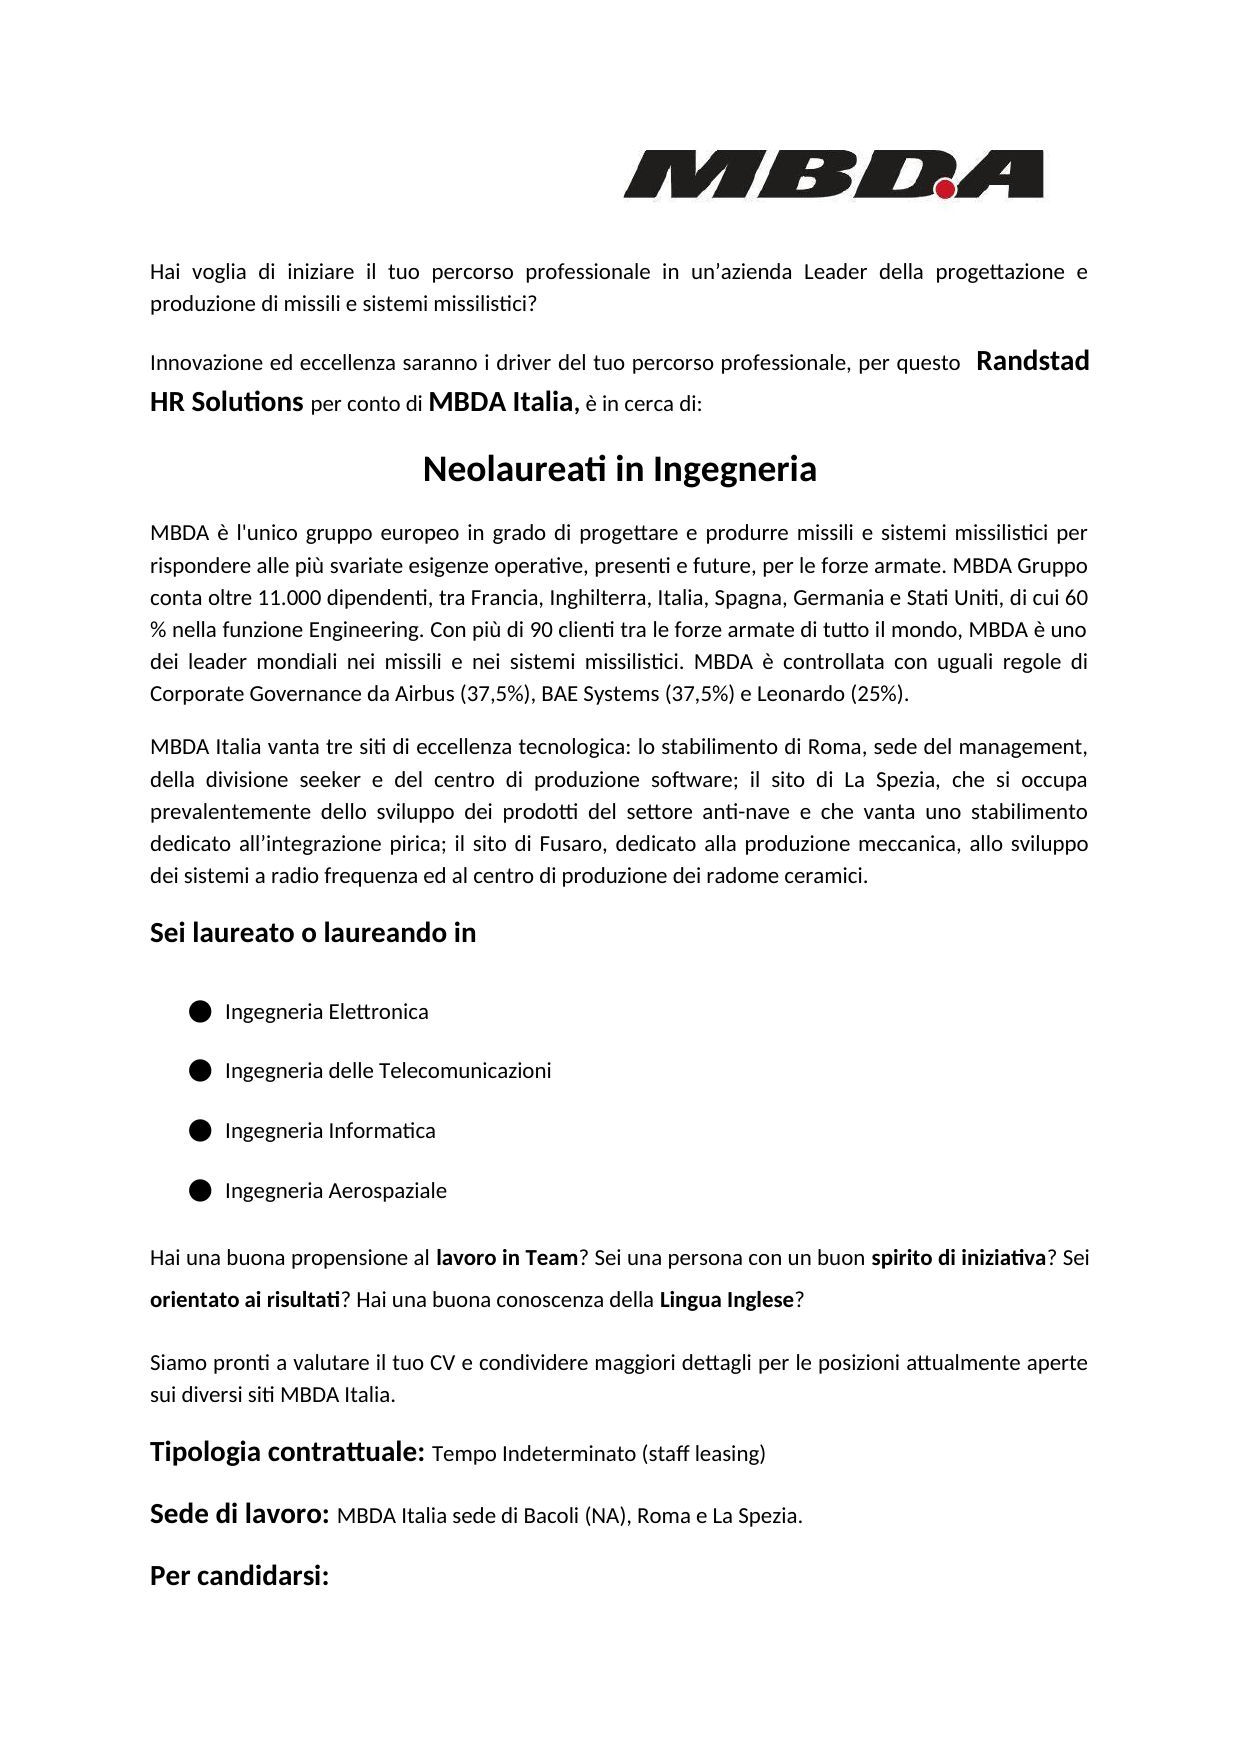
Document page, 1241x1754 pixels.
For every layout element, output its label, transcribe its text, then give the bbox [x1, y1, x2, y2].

text Innovazione ed eccellenza saranno i driver del tuo percorso professionale, per questo Randstad HR Solutions per conto di MBDA Italia, è in cerca di: [150, 342, 1090, 419]
list Ingegneria Aerospaziale [187, 1155, 1090, 1215]
text Tipologia contrattuale: Tempo Indeterminato (staff leasing) [150, 1433, 1090, 1469]
list Ingegneria Elettronica [187, 976, 1090, 1036]
text Sei laureato o laureando in [150, 914, 1090, 950]
list Ingegneria delle Telecomunicazioni [187, 1036, 1090, 1096]
list Ingegneria Informatica [187, 1096, 1090, 1155]
text MBDA Italia vanta tre siti di eccellenza tecnologica: lo stabilimento di Roma, sede del management, della divisione seeker e del centro di produzione software; il sito di La Spezia, che si occupa prevalentemente dello sviluppo dei prodotti del settore anti-nave e che vanta uno stabilimento dedicato all’integrazione pirica; il sito di Fusaro, dedicato alla produzione meccanica, allo sviluppo dei sistemi a radio frequenza ed al centro di produzione dei radome ceramici. [150, 732, 1090, 889]
text Per candidarsi: [150, 1557, 1090, 1592]
text Siamo pronti a valutare il tuo CV e condividere maggiori dettagli per le posizioni attualmente aperte sui diversi siti MBDA Italia. [150, 1348, 1090, 1408]
text Sede di lavoro: MBDA Italia sede di Bacoli (NA), Roma e La Spezia. [150, 1495, 1090, 1531]
text Hai una buona propensione al lavoro in Team? Sei una persona con un buon spirito di iniziativa? Sei orientato ai risultati? Hai una buona conoscenza della Lingua Inglese? [150, 1243, 1090, 1313]
picture [623, 150, 1091, 232]
subtitle Hai voglia di iniziare il tuo percorso professionale in un’azienda Leader della progettazione e produzione di missili e sistemi missilistici? [150, 257, 1090, 317]
text Neolaureati in Ingegneria [150, 445, 1090, 491]
text MBDA è l'unico gruppo europeo in grado di progettare e produrre missili e sistemi missilistici per rispondere alle più svariate esigenze operative, presenti e future, per le forze armate. MBDA Gruppo conta oltre 11.000 dipendenti, tra Francia, Inghilterra, Italia, Spagna, Germania e Stati Uniti, di cui 60 % nella funzione Engineering. Con più di 90 clienti tra le forze armate di tutto il mondo, MBDA è uno dei leader mondiali nei missili e nei sistemi missilistici. MBDA è controllata con uguali regole di Corporate Governance da Airbus (37,5%), BAE Systems (37,5%) e Leonardo (25%). [150, 518, 1090, 707]
